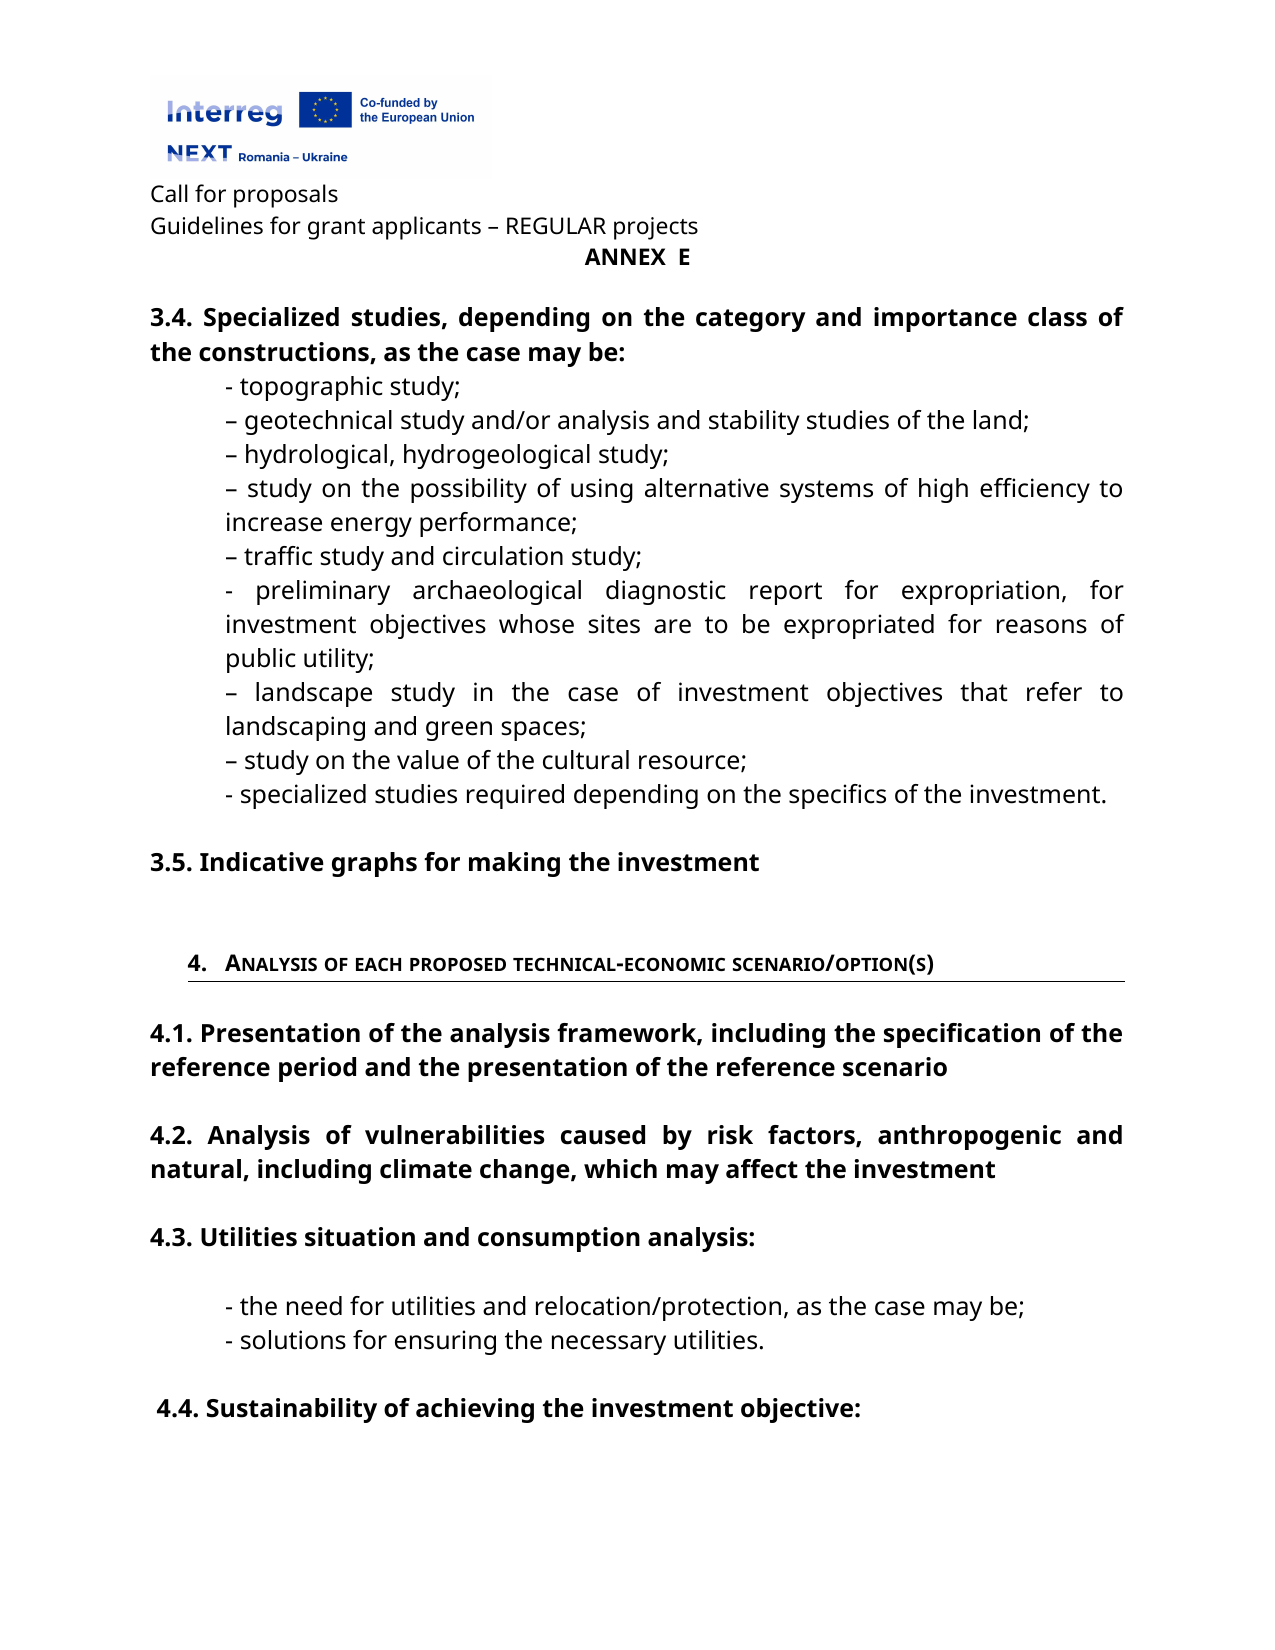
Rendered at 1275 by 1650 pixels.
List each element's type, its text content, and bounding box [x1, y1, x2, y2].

list 3.5. Indicative graphs for making the investment [150, 845, 1125, 879]
picture [150, 75, 492, 179]
list 3.4. Specialized studies, depending on the category and importance class of the constructions, as the case may be: [150, 300, 1125, 368]
list 4.1. Presentation of the analysis framework, including the specification of the reference period and the presentation of the reference scenario [150, 1016, 1125, 1084]
list - solutions for ensuring the necessary utilities. [225, 1322, 1125, 1356]
list – traffic study and circulation study; [225, 538, 1125, 573]
list 4.4. Sustainability of achieving the investment objective: [150, 1390, 1125, 1424]
list – study on the possibility of using alternative systems of high efficiency to increase energy performance; [225, 470, 1125, 538]
list - topographic study; [225, 368, 1125, 402]
list – landscape study in the case of investment objectives that refer to landscaping and green spaces; [225, 675, 1125, 743]
list 4.2. Analysis of vulnerabilities caused by risk factors, anthropogenic and natural, including climate change, which may affect the investment [150, 1118, 1125, 1186]
list - the need for utilities and relocation/protection, as the case may be; [225, 1288, 1125, 1322]
list 4.3. Utilities situation and consumption analysis: [150, 1220, 1125, 1254]
list - preliminary archaeological diagnostic report for expropriation, for investment objectives whose sites are to be expropriated for reasons of public utility; [225, 573, 1125, 675]
list Analysis of each proposed technical-economic scenario/option(s) [187, 947, 1125, 982]
list - specialized studies required depending on the specifics of the investment. [225, 777, 1125, 811]
list – hydrological, hydrogeological study; [225, 436, 1125, 470]
list – geotechnical study and/or analysis and stability studies of the land; [225, 402, 1125, 436]
list – study on the value of the cultural resource; [225, 743, 1125, 777]
